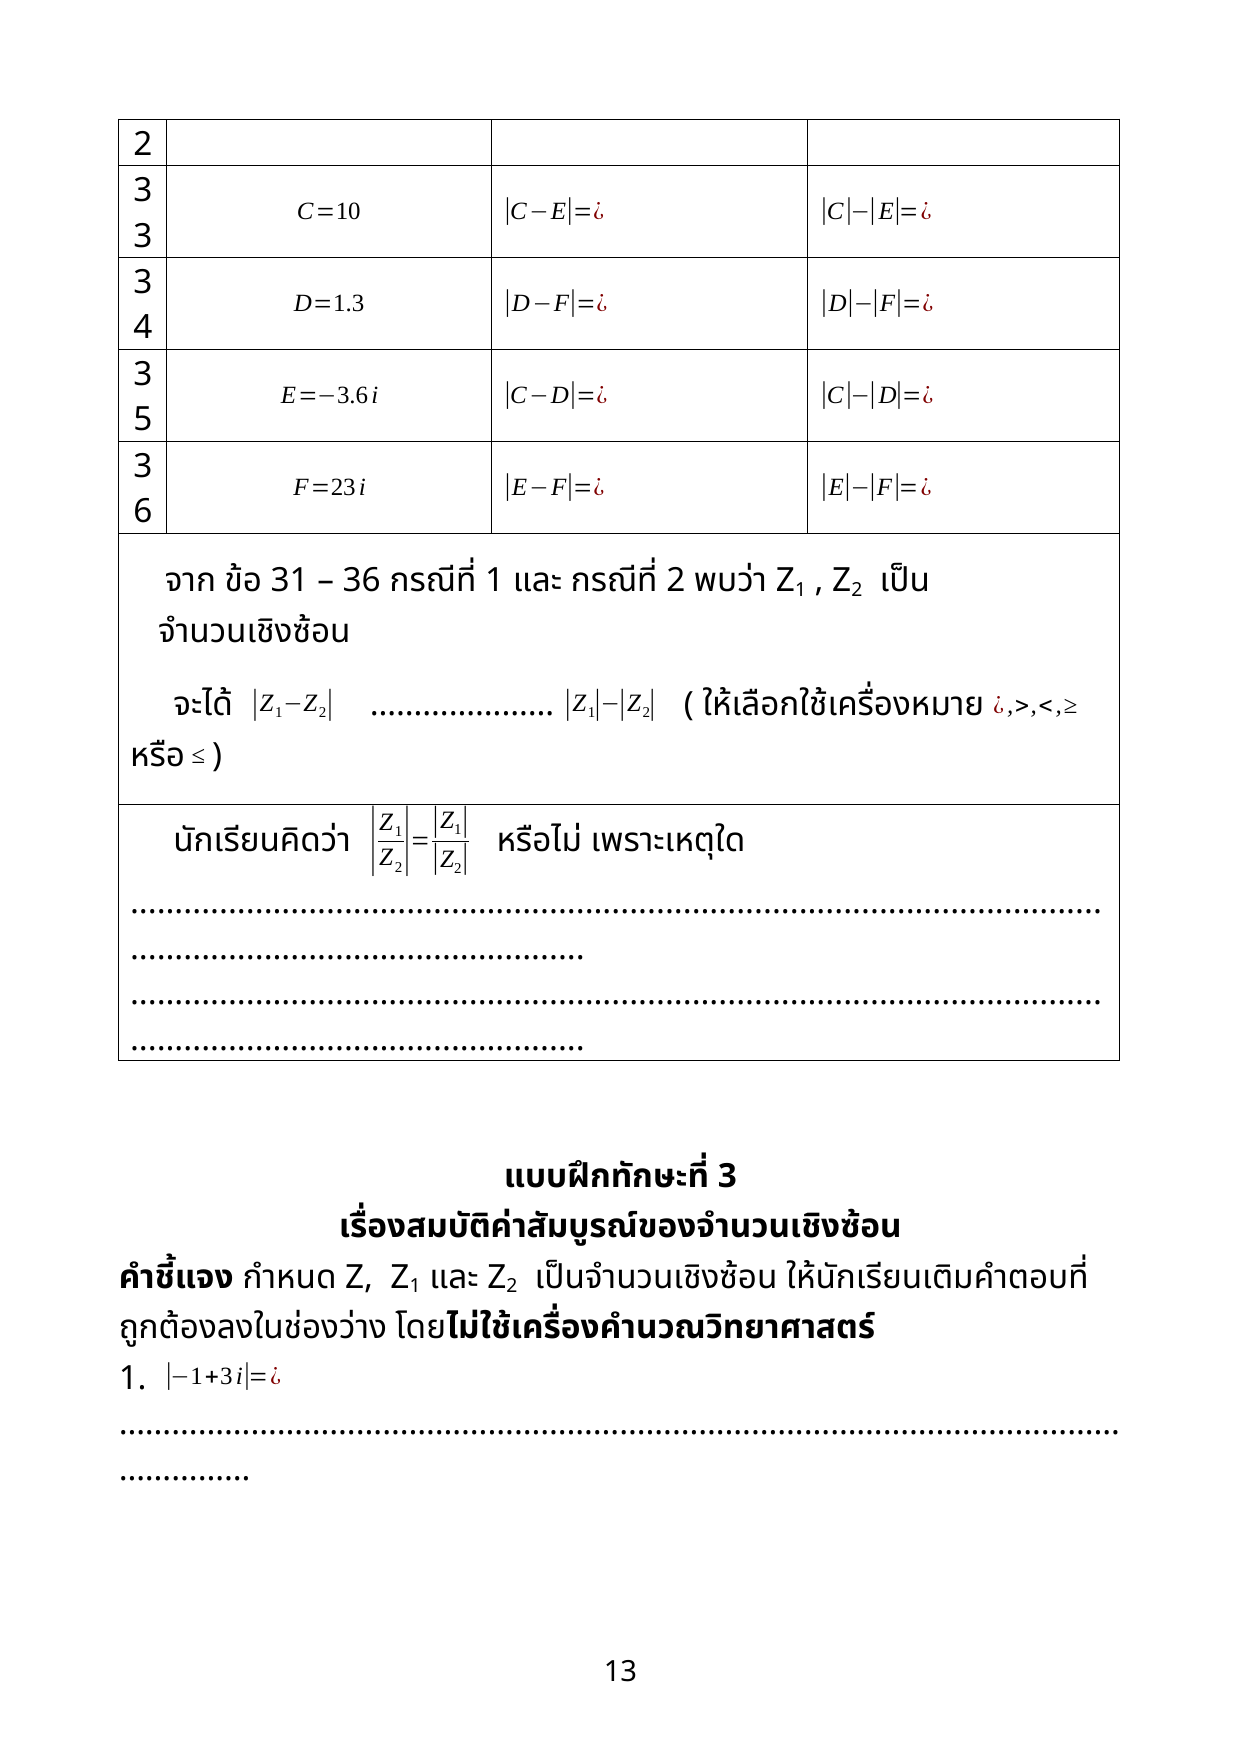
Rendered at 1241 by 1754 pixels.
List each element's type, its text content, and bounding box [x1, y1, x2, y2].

table_cell [808, 350, 1119, 441]
table_cell [492, 120, 807, 165]
table_cell [167, 350, 491, 441]
table_cell [492, 350, 807, 441]
table_cell [167, 120, 491, 165]
table_cell [808, 120, 1119, 165]
table_cell นักเรียนคิดว่า หรือไม่ เพราะเหตุใด ................................................................................................................................................................ ................................................................................................................................................................ [119, 805, 1119, 1060]
text คำชี้แจง กำหนด Z, Z1 และ Z2 เป็นจำนวนเชิงซ้อน ให้นักเรียนเติมคำตอบที่ถูกต้องลงในช่องว่าง โดยไม่ใช้เครื่องคำนวณวิทยาศาสตร์ [118, 1253, 1122, 1354]
table_cell [808, 166, 1119, 257]
title แบบฝึกทักษะที่ 3 [118, 1152, 1122, 1202]
table_cell [167, 442, 491, 532]
table_cell 33 [119, 166, 166, 257]
title เรื่องสมบัติค่าสัมบูรณ์ของจำนวนเชิงซ้อน [118, 1202, 1122, 1253]
table_cell [492, 442, 807, 532]
table_cell 35 [119, 350, 166, 441]
table_cell 32 [119, 120, 166, 165]
table_cell [492, 258, 807, 349]
text 1. ………………………………………………………………………………………………………………… [118, 1354, 1122, 1490]
table_cell [167, 166, 491, 257]
table_cell จาก ข้อ 31 – 36 กรณีที่ 1 และ กรณีที่ 2 พบว่า Z1 , Z2 เป็นจำนวนเชิงซ้อน จะได้ ………………… ( ให้เลือกใช้เครื่องหมาย หรือ ) [119, 534, 1119, 804]
table_cell [808, 442, 1119, 532]
table_cell [167, 258, 491, 349]
table_cell 34 [119, 258, 166, 349]
table_cell [492, 166, 807, 257]
table_cell 36 [119, 442, 166, 532]
table_cell [808, 258, 1119, 349]
